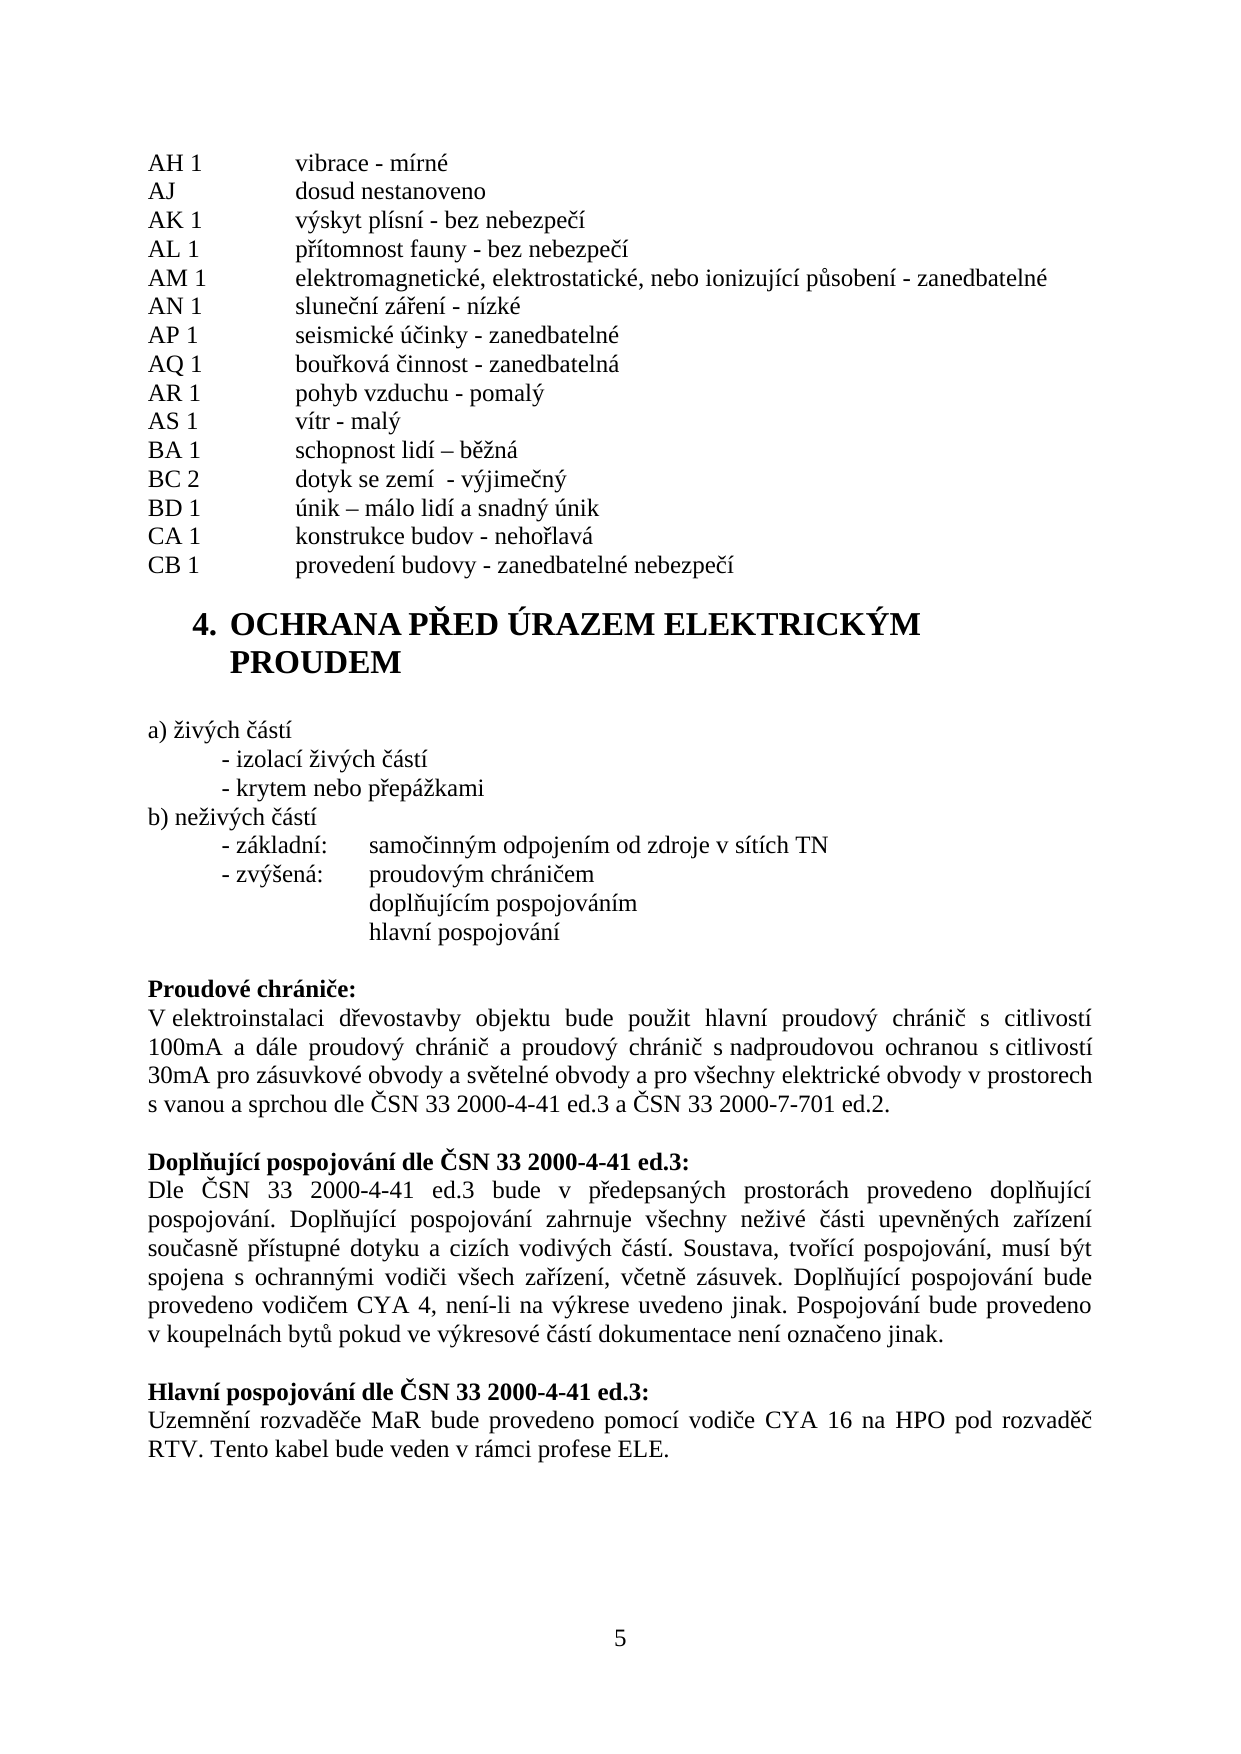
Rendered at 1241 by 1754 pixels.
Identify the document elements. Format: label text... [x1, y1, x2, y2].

text AL 1 přítomnost fauny - bez nebezpečí [148, 234, 1093, 263]
text Uzemnění rozvaděče MaR bude provedeno pomocí vodiče CYA 16 na HPO pod rozvaděč RTV. Tento kabel bude veden v rámci profese ELE. [148, 1406, 1093, 1463]
text - zvýšená: proudovým chráničem [148, 859, 1093, 888]
text Dle ČSN 33 2000-4-41 ed.3 bude v předepsaných prostorách provedeno doplňující pospojování. Doplňující pospojování zahrnuje všechny neživé části upevněných zařízení současně přístupné dotyku a cizích vodivých částí. Soustava, tvořící pospojování, musí být spojena s ochrannými vodiči všech zařízení, včetně zásuvek. Doplňující pospojování bude provedeno vodičem CYA 4, není-li na výkrese uvedeno jinak. Pospojování bude provedeno v koupelnách bytů pokud ve výkresové částí dokumentace není označeno jinak. [148, 1176, 1093, 1348]
text CB 1 provedení budovy - zanedbatelné nebezpečí [148, 550, 1093, 579]
text - základní: samočinným odpojením od zdroje v sítích TN [148, 831, 1093, 859]
text Doplňující pospojování dle ČSN 33 2000-4-41 ed.3: [148, 1147, 1093, 1176]
text BD 1 únik – málo lidí a snadný únik [148, 493, 1093, 521]
text AJ dosud nestanoveno [148, 176, 1093, 205]
text b) neživých částí [148, 802, 1093, 831]
text - izolací živých částí [148, 744, 1093, 773]
text V elektroinstalaci dřevostavby objektu bude použit hlavní proudový chránič s citlivostí 100mA a dále proudový chránič a proudový chránič s nadproudovou ochranou s citlivostí 30mA pro zásuvkové obvody a světelné obvody a pro všechny elektrické obvody v prostorech s vanou a sprchou dle ČSN 33 2000-4-41 ed.3 a ČSN 33 2000-7-701 ed.2. [148, 1003, 1093, 1118]
text AP 1 seismické účinky - zanedbatelné [148, 320, 1093, 349]
text BC 2 dotyk se zemí - výjimečný [148, 464, 1093, 493]
text - krytem nebo přepážkami [148, 773, 1093, 802]
text BA 1 schopnost lidí – běžná [148, 435, 1093, 464]
subtitle OCHRANA PŘED ÚRAZEM ELEKTRICKÝM PROUDEM [192, 604, 1093, 681]
text hlavní pospojování [148, 917, 1093, 946]
text AS 1 vítr - malý [148, 406, 1093, 435]
text a) živých částí [148, 716, 1093, 744]
text Hlavní pospojování dle ČSN 33 2000-4-41 ed.3: [148, 1377, 1093, 1406]
text AQ 1 bouřková činnost - zanedbatelná [148, 349, 1093, 378]
text AN 1 sluneční záření - nízké [148, 291, 1093, 320]
text doplňujícím pospojováním [148, 888, 1093, 917]
text Proudové chrániče: [148, 974, 1093, 1003]
text CA 1 konstrukce budov - nehořlavá [148, 521, 1093, 550]
text AK 1 výskyt plísní - bez nebezpečí [148, 205, 1093, 234]
text AR 1 pohyb vzduchu - pomalý [148, 378, 1093, 406]
text AH 1 vibrace - mírné [148, 148, 1093, 176]
text AM 1 elektromagnetické, elektrostatické, nebo ionizující působení - zanedbatelné [148, 263, 1093, 291]
